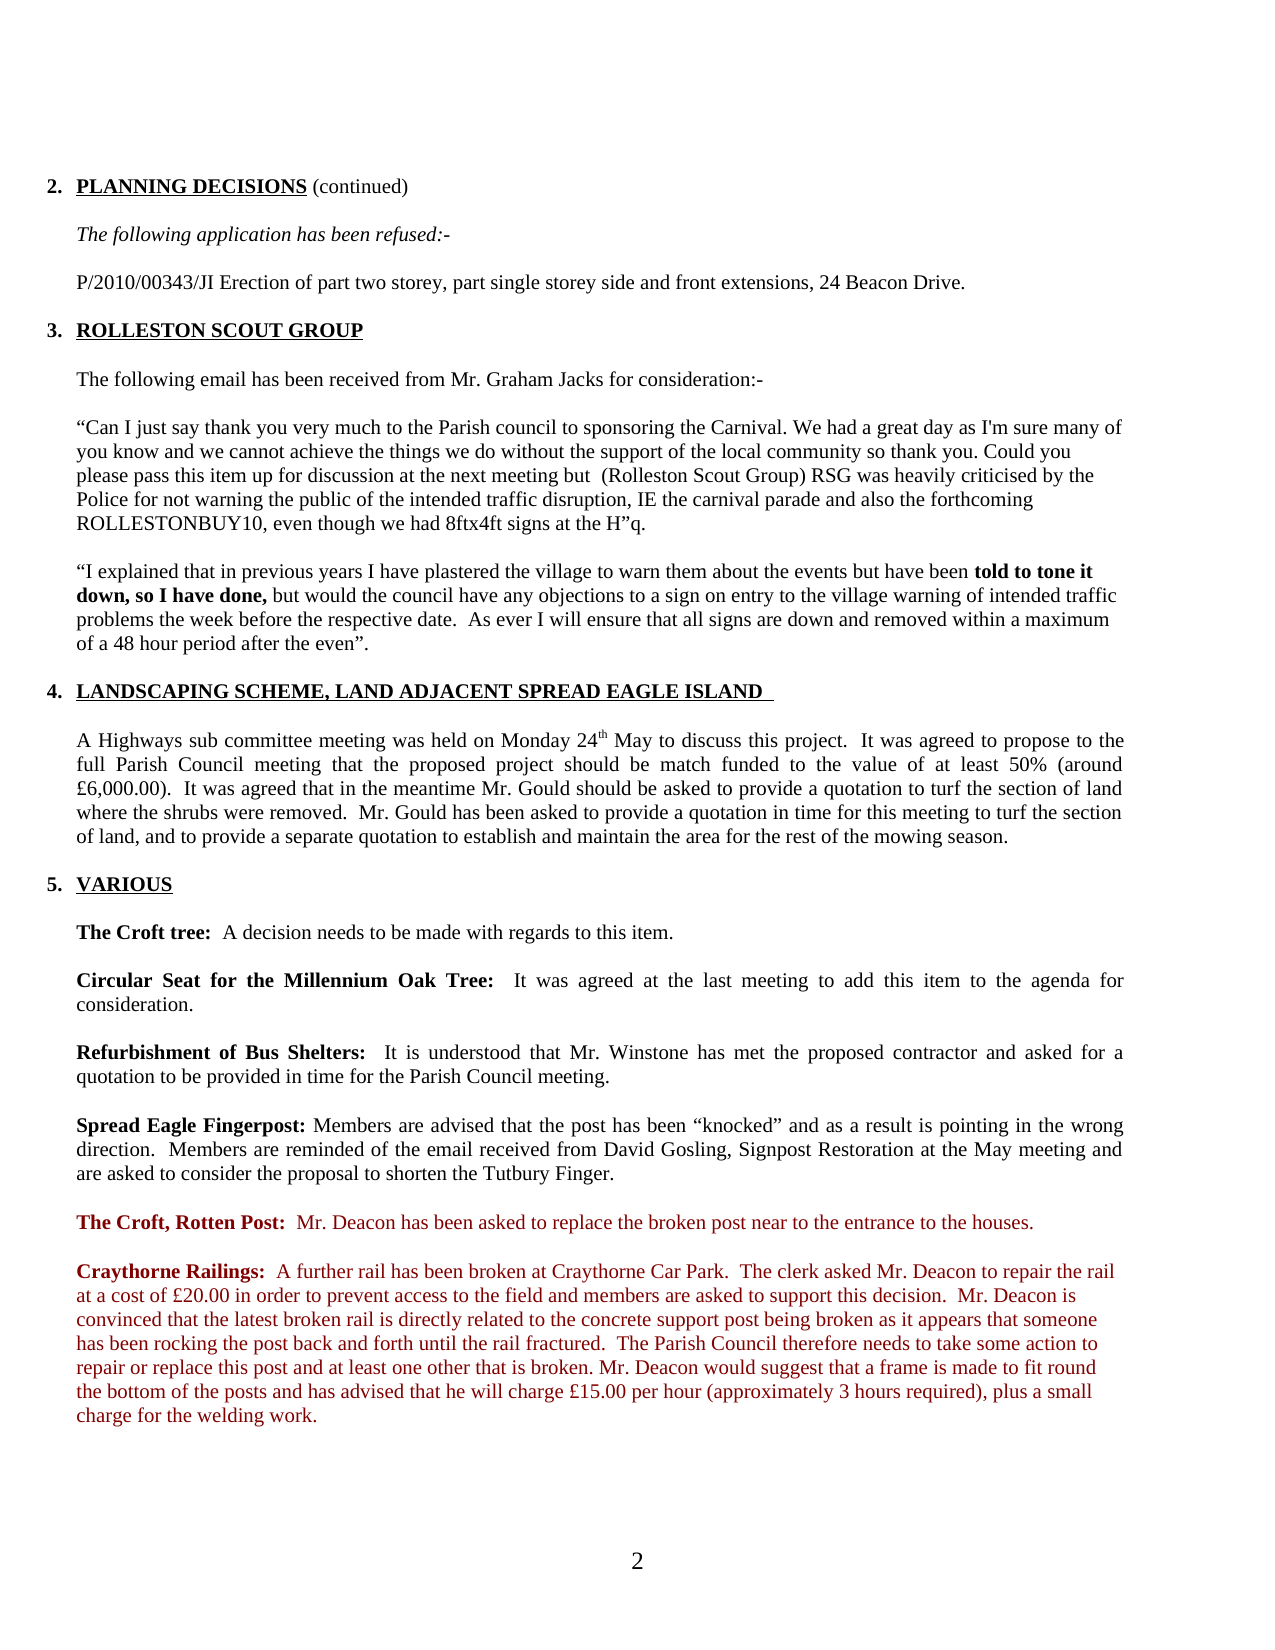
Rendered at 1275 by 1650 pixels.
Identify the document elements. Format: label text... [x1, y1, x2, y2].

list PLANNING DECISIONS (continued) [47, 174, 1125, 198]
text P/2010/00343/JI Erection of part two storey, part single storey side and front extensions, 24 Beacon Drive. [76, 270, 1125, 294]
text The Croft tree: A decision needs to be made with regards to this item. [76, 920, 1125, 944]
list LANDSCAPING SCHEME, LAND ADJACENT SPREAD EAGLE ISLAND [47, 679, 1125, 703]
list ROLLESTON SCOUT GROUP [47, 318, 1125, 342]
text Refurbishment of Bus Shelters: It is understood that Mr. Winstone has met the proposed contractor and asked for a quotation to be provided in time for the Parish Council meeting. [76, 1040, 1125, 1088]
text The Croft, Rotten Post: Mr. Deacon has been asked to replace the broken post near to the entrance to the houses. [76, 1210, 1125, 1234]
text Circular Seat for the Millennium Oak Tree: It was agreed at the last meeting to add this item to the agenda for consideration. [76, 968, 1125, 1016]
text The following application has been refused:- [76, 222, 1125, 246]
list VARIOUS [47, 872, 1125, 896]
text Spread Eagle Fingerpost: Members are advised that the post has been “knocked” and as a result is pointing in the wrong direction. Members are reminded of the email received from David Gosling, Signpost Restoration at the May meeting and are asked to consider the proposal to shorten the Tutbury Finger. [76, 1112, 1125, 1185]
text “I explained that in previous years I have plastered the village to warn them about the events but have been told to tone it down, so I have done, but would the council have any objections to a sign on entry to the village warning of intended traffic problems the week before the respective date. As ever I will ensure that all signs are down and removed within a maximum of a 48 hour period after the even”. [76, 559, 1125, 655]
text The following email has been received from Mr. Graham Jacks for consideration:- [76, 367, 1125, 391]
text A Highways sub committee meeting was held on Monday 24th May to discuss this project. It was agreed to propose to the full Parish Council meeting that the proposed project should be match funded to the value of at least 50% (around £6,000.00). It was agreed that in the meantime Mr. Gould should be asked to provide a quotation to turf the section of land where the shrubs were removed. Mr. Gould has been asked to provide a quotation in time for this meeting to turf the section of land, and to provide a separate quotation to establish and maintain the area for the rest of the mowing season. [76, 727, 1125, 848]
text Craythorne Railings: A further rail has been broken at Craythorne Car Park. The clerk asked Mr. Deacon to repair the rail at a cost of £20.00 in order to prevent access to the field and members are asked to support this decision. Mr. Deacon is convinced that the latest broken rail is directly related to the concrete support post being broken as it appears that someone has been rocking the post back and forth until the rail fractured. The Parish Council therefore needs to take some action to repair or replace this post and at least one other that is broken. Mr. Deacon would suggest that a frame is made to fit round the bottom of the posts and has advised that he will charge £15.00 per hour (approximately 3 hours required), plus a small charge for the welding work. [76, 1259, 1125, 1427]
text “Can I just say thank you very much to the Parish council to sponsoring the Carnival. We had a great day as I'm sure many of you know and we cannot achieve the things we do without the support of the local community so thank you. Could you please pass this item up for discussion at the next meeting but (Rolleston Scout Group) RSG was heavily criticised by the Police for not warning the public of the intended traffic disruption, IE the carnival parade and also the forthcoming ROLLESTONBUY10, even though we had 8ftx4ft signs at the H”q. [76, 415, 1125, 535]
